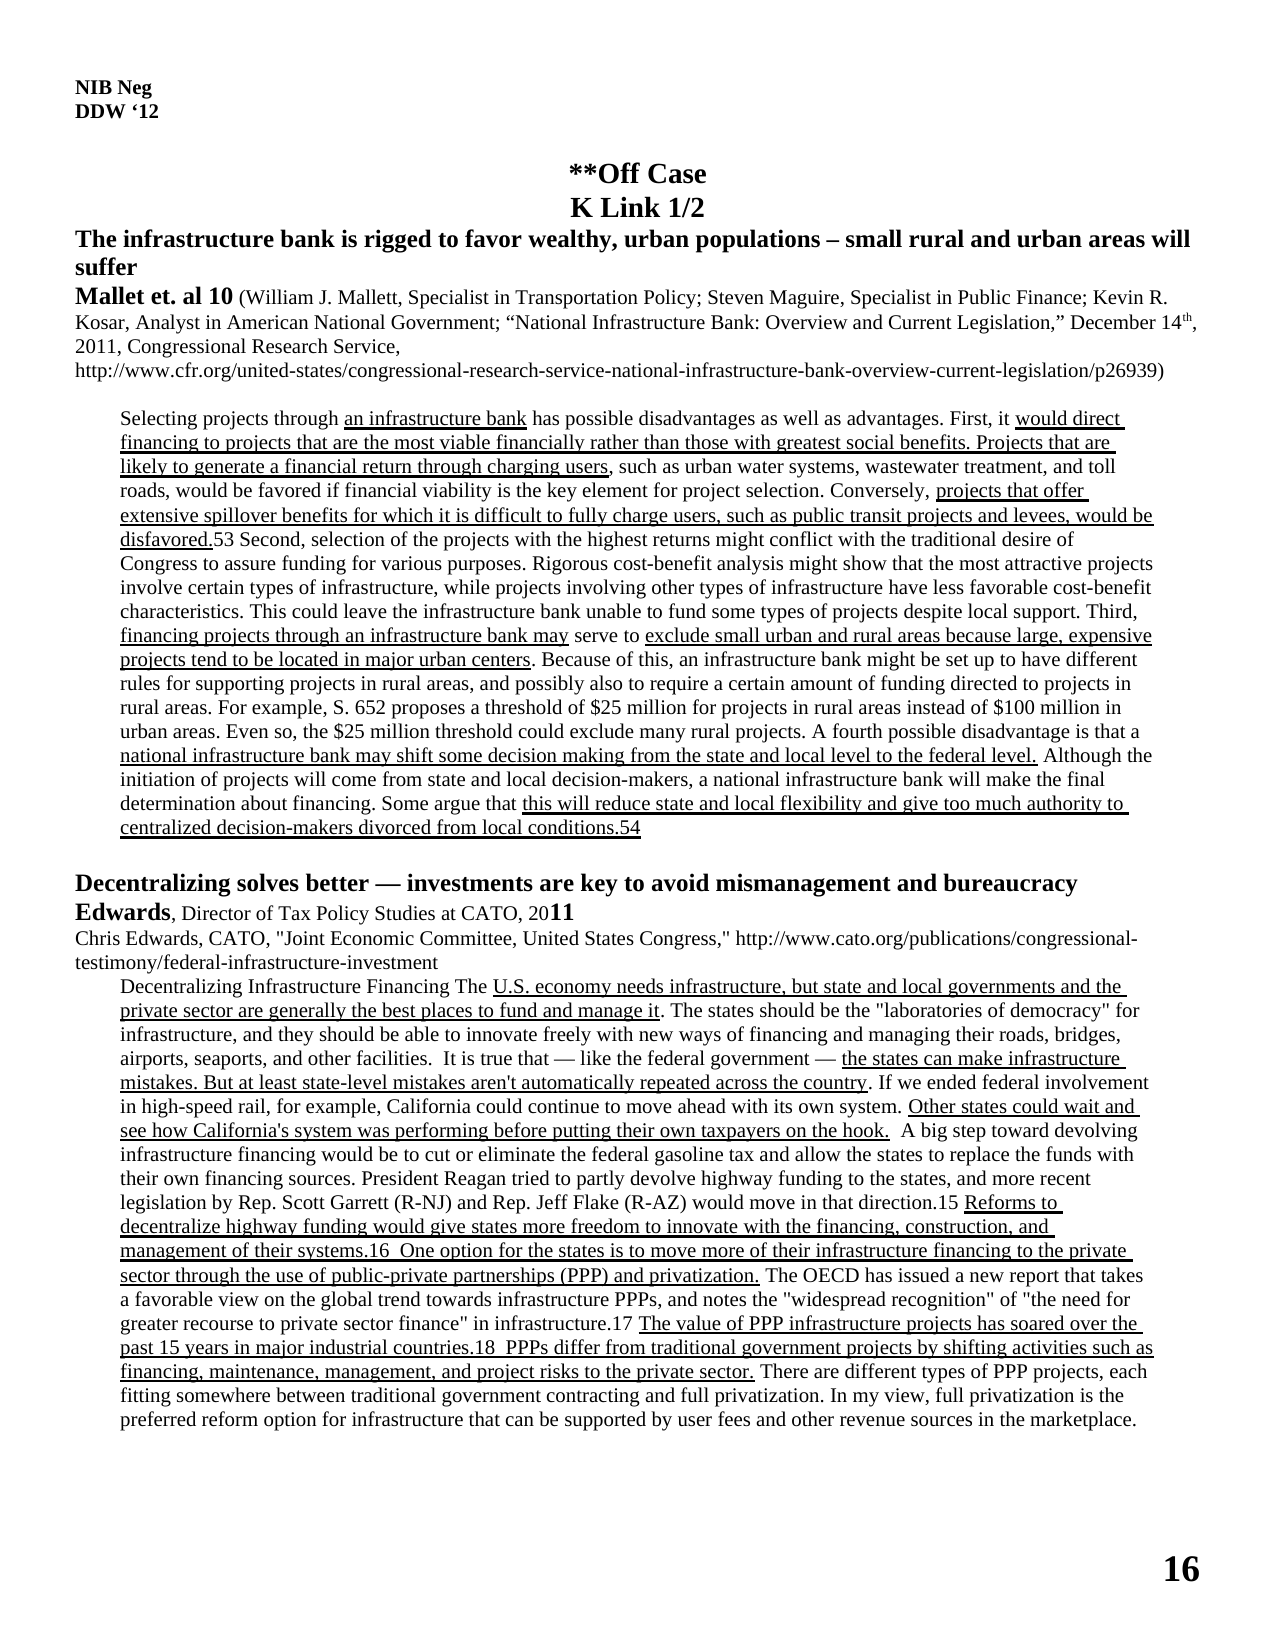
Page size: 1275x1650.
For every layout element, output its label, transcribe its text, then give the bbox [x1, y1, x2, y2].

text The infrastructure bank is rigged to favor wealthy, urban populations – small rural and urban areas will suffer [75, 224, 1200, 281]
text Decentralizing Infrastructure Financing The U.S. economy needs infrastructure, but state and local governments and the private sector are generally the best places to fund and manage it. The states should be the "laboratories of democracy" for infrastructure, and they should be able to innovate freely with new ways of financing and managing their roads, bridges, airports, seaports, and other facilities. It is true that — like the federal government — the states can make infrastructure mistakes. But at least state-level mistakes aren't automatically repeated across the country. If we ended federal involvement in high-speed rail, for example, California could continue to move ahead with its own system. Other states could wait and see how California's system was performing before putting their own taxpayers on the hook. A big step toward devolving infrastructure financing would be to cut or eliminate the federal gasoline tax and allow the states to replace the funds with their own financing sources. President Reagan tried to partly devolve highway funding to the states, and more recent legislation by Rep. Scott Garrett (R-NJ) and Rep. Jeff Flake (R-AZ) would move in that direction.15 Reforms to decentralize highway funding would give states more freedom to innovate with the financing, construction, and management of their systems.16 One option for the states is to move more of their infrastructure financing to the private sector through the use of public-private partnerships (PPP) and privatization. The OECD has issued a new report that takes a favorable view on the global trend towards infrastructure PPPs, and notes the "widespread recognition" of "the need for greater recourse to private sector finance" in infrastructure.17 The value of PPP infrastructure projects has soared over the past 15 years in major industrial countries.18 PPPs differ from traditional government projects by shifting activities such as financing, maintenance, management, and project risks to the private sector. There are different types of PPP projects, each fitting somewhere between traditional government contracting and full privatization. In my view, full privatization is the preferred reform option for infrastructure that can be supported by user fees and other revenue sources in the marketplace. [120, 974, 1155, 1431]
text Decentralizing solves better — investments are key to avoid mismanagement and bureaucracy [75, 868, 1200, 897]
subtitle K Link 1/2 [75, 190, 1200, 224]
text Selecting projects through an infrastructure bank has possible disadvantages as well as advantages. First, it would direct financing to projects that are the most viable financially rather than those with greatest social benefits. Projects that are likely to generate a financial return through charging users, such as urban water systems, wastewater treatment, and toll roads, would be favored if financial viability is the key element for project selection. Conversely, projects that offer extensive spillover benefits for which it is difficult to fully charge users, such as public transit projects and levees, would be disfavored.53 Second, selection of the projects with the highest returns might conflict with the traditional desire of Congress to assure funding for various purposes. Rigorous cost-benefit analysis might show that the most attractive projects involve certain types of infrastructure, while projects involving other types of infrastructure have less favorable cost-benefit characteristics. This could leave the infrastructure bank unable to fund some types of projects despite local support. Third, financing projects through an infrastructure bank may serve to exclude small urban and rural areas because large, expensive projects tend to be located in major urban centers. Because of this, an infrastructure bank might be set up to have different rules for supporting projects in rural areas, and possibly also to require a certain amount of funding directed to projects in rural areas. For example, S. 652 proposes a threshold of $25 million for projects in rural areas instead of $100 million in urban areas. Even so, the $25 million threshold could exclude many rural projects. A fourth possible disadvantage is that a national infrastructure bank may shift some decision making from the state and local level to the federal level. Although the initiation of projects will come from state and local decision-makers, a national infrastructure bank will make the final determination about financing. Some argue that this will reduce state and local flexibility and give too much authority to centralized decision-makers divorced from local conditions.54 [120, 406, 1155, 839]
text Mallet et. al 10 (William J. Mallett, Specialist in Transportation Policy; Steven Maguire, Specialist in Public Finance; Kevin R. Kosar, Analyst in American National Government; “National Infrastructure Bank: Overview and Current Legislation,” December 14th, 2011, Congressional Research Service, [75, 281, 1200, 358]
text Edwards, Director of Tax Policy Studies at CATO, 2011 [75, 897, 1200, 926]
text Chris Edwards, CATO, "Joint Economic Committee, United States Congress," http://www.cato.org/publications/congressional-testimony/federal-infrastructure-investment [75, 926, 1200, 974]
subtitle **Off Case [75, 157, 1200, 190]
text http://www.cfr.org/united-states/congressional-research-service-national-infrastructure-bank-overview-current-legislation/p26939) [75, 358, 1200, 382]
